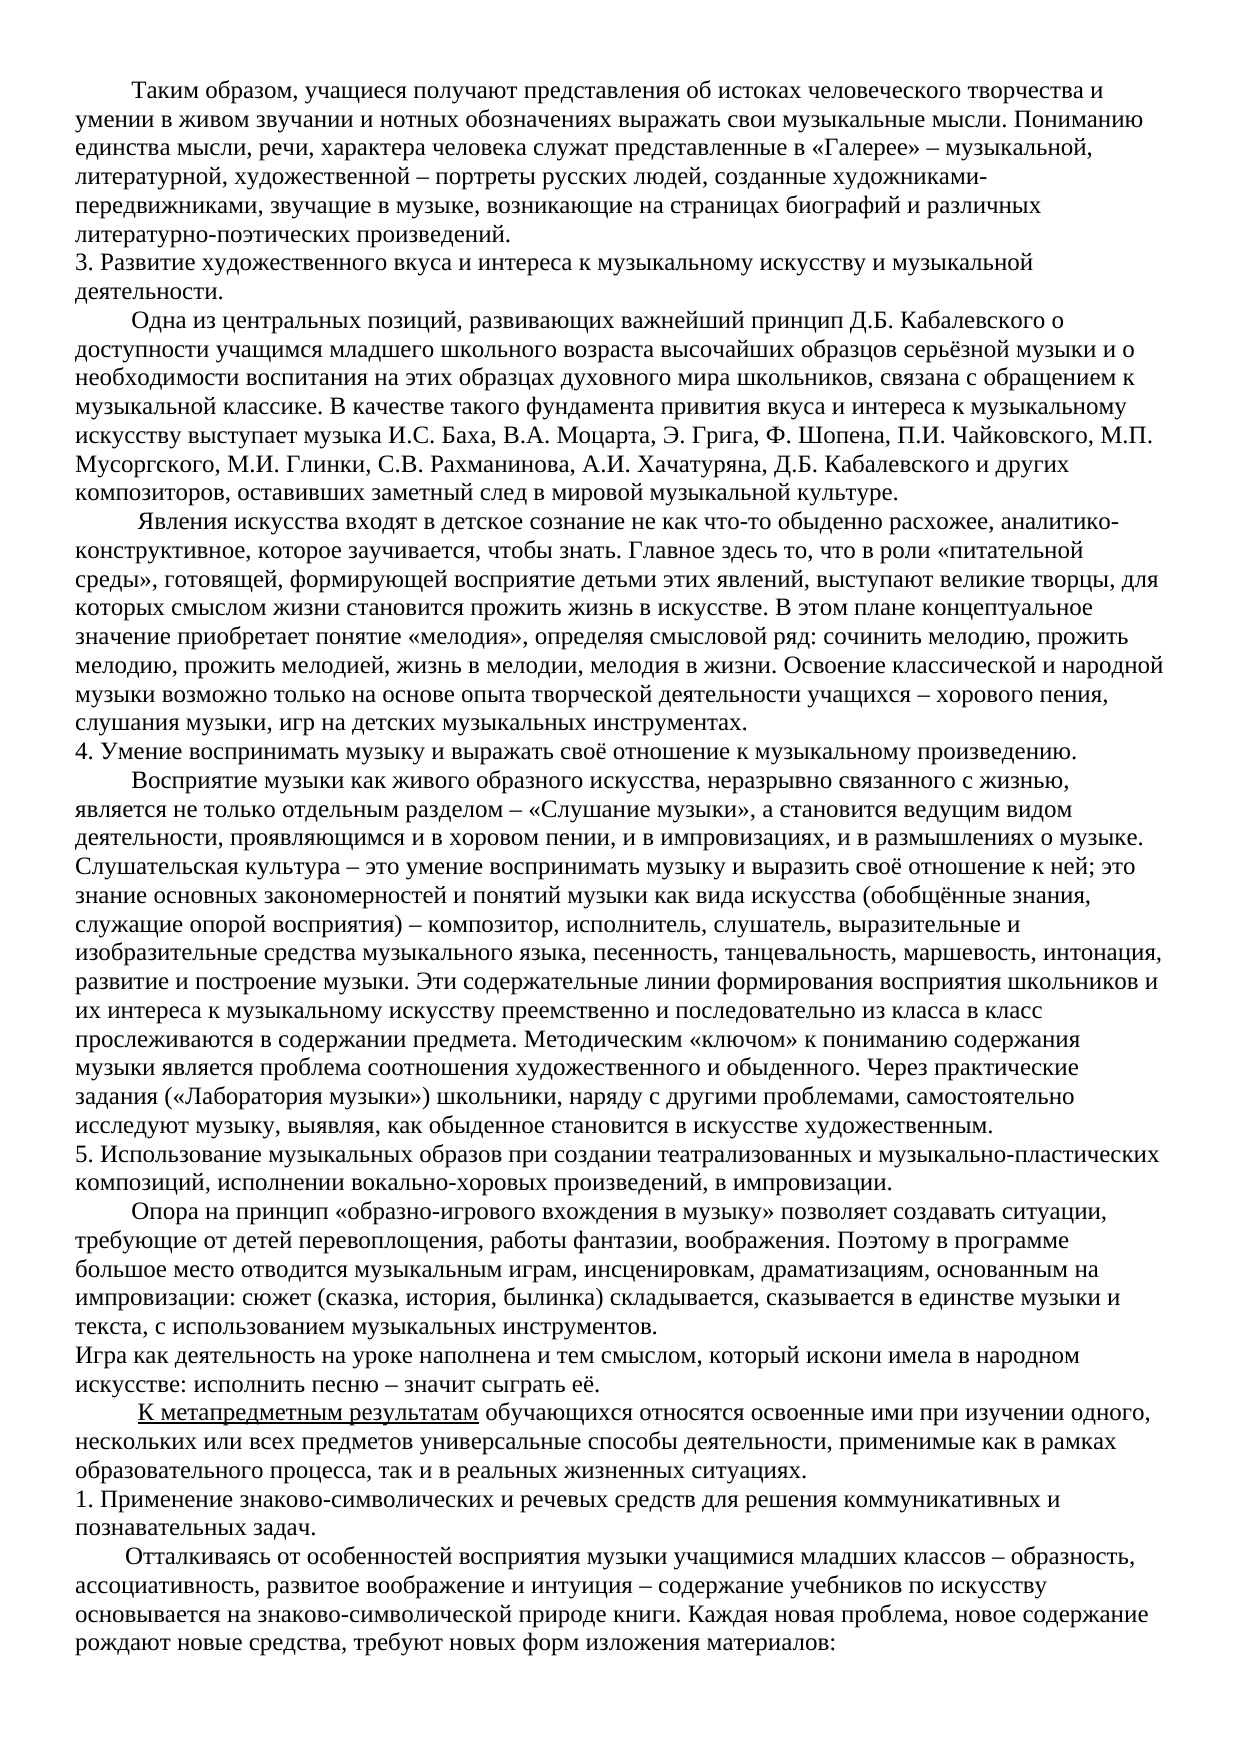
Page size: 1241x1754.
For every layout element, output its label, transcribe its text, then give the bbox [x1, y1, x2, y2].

text 5. Использование музыкальных образов при создании театрализованных и музыкально-пластических композиций, исполнении вокально-хоровых произведений, в импровизации. [75, 1139, 1165, 1196]
text Опора на принцип «образно-игрового вхождения в музыку» позволяет создавать ситуации, требующие от детей перевоплощения, работы фантазии, воображения. Поэтому в программе большое место отводится музыкальным играм, инсценировкам, драматизациям, основанным на импровизации: сюжет (сказка, история, былинка) складывается, сказывается в единстве музыки и текста, с использованием музыкальных инструментов. [75, 1196, 1165, 1340]
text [75, 1541, 1165, 1656]
text Одна из центральных позиций, развивающих важнейший принцип Д.Б. Кабалевского о доступности учащимся младшего школьного возраста высочайших образцов серьёзной музыки и о необходимости воспитания на этих образцах духовного мира школьников, связана с обращением к музыкальной классике. В качестве такого фундамента привития вкуса и интереса к музыкальному искусству выступает музыка И.С. Баха, В.А. Моцарта, Э. Грига, Ф. Шопена, П.И. Чайковского, М.П. Мусоргского, М.И. Глинки, С.В. Рахманинова, А.И. Хачатуряна, Д.Б. Кабалевского и других композиторов, оставивших заметный след в мировой музыкальной культуре. [75, 305, 1165, 506]
text Явления искусства входят в детское сознание не как что-то обыденно расхожее, аналитико-конструктивное, которое заучивается, чтобы знать. Главное здесь то, что в роли «питательной среды», готовящей, формирующей восприятие детьми этих явлений, выступают великие творцы, для которых смыслом жизни становится прожить жизнь в искусстве. В этом плане концептуальное значение приобретает понятие «мелодия», определяя смысловой ряд: сочинить мелодию, прожить мелодию, прожить мелодией, жизнь в мелодии, мелодия в жизни. Освоение классической и народной музыки возможно только на основе опыта творческой деятельности учащихся – хорового пения, слушания музыки, игр на детских музыкальных инструментах. [75, 506, 1165, 736]
text Игра как деятельность на уроке наполнена и тем смыслом, который искони имела в народном искусстве: исполнить песню – значит сыграть её. [75, 1340, 1165, 1397]
text Таким образом, учащиеся получают представления об истоках человеческого творчества и умении в живом звучании и нотных обозначениях выражать свои музыкальные мысли. Пониманию единства мысли, речи, характера человека служат представленные в «Галерее» – музыкальной, литературной, художественной – портреты русских людей, созданные художниками-передвижниками, звучащие в музыке, возникающие на страницах биографий и различных литературно-поэтических произведений. [75, 75, 1165, 247]
text 1. Применение знаково-символических и речевых средств для решения коммуникативных и познавательных задач. [75, 1484, 1165, 1541]
text 3. Развитие художественного вкуса и интереса к музыкальному искусству и музыкальной деятельности. [75, 247, 1165, 305]
text К метапредметным результатам обучающихся относятся освоенные ими при изучении одного, нескольких или всех предметов универсальные способы деятельности, применимые как в рамках образовательного процесса, так и в реальных жизненных ситуациях. [75, 1397, 1165, 1484]
text 4. Умение воспринимать музыку и выражать своё отношение к музыкальному произведению. [75, 736, 1165, 765]
text Восприятие музыки как живого образного искусства, неразрывно связанного с жизнью, является не только отдельным разделом – «Слушание музыки», а становится ведущим видом деятельности, проявляющимся и в хоровом пении, и в импровизациях, и в размышлениях о музыке. Слушательская культура – это умение воспринимать музыку и выразить своё отношение к ней; это знание основных закономерностей и понятий музыки как вида искусства (обобщённые знания, служащие опорой восприятия) – композитор, исполнитель, слушатель, выразительные и изобразительные средства музыкального языка, песенность, танцевальность, маршевость, интонация, развитие и построение музыки. Эти содержательные линии формирования восприятия школьников и их интереса к музыкальному искусству преемственно и последовательно из класса в класс прослеживаются в содержании предмета. Методическим «ключом» к пониманию содержания музыки является проблема соотношения художественного и обыденного. Через практические задания («Лаборатория музыки») школьники, наряду с другими проблемами, самостоятельно исследуют музыку, выявляя, как обыденное становится в искусстве художественным. [75, 765, 1165, 1139]
